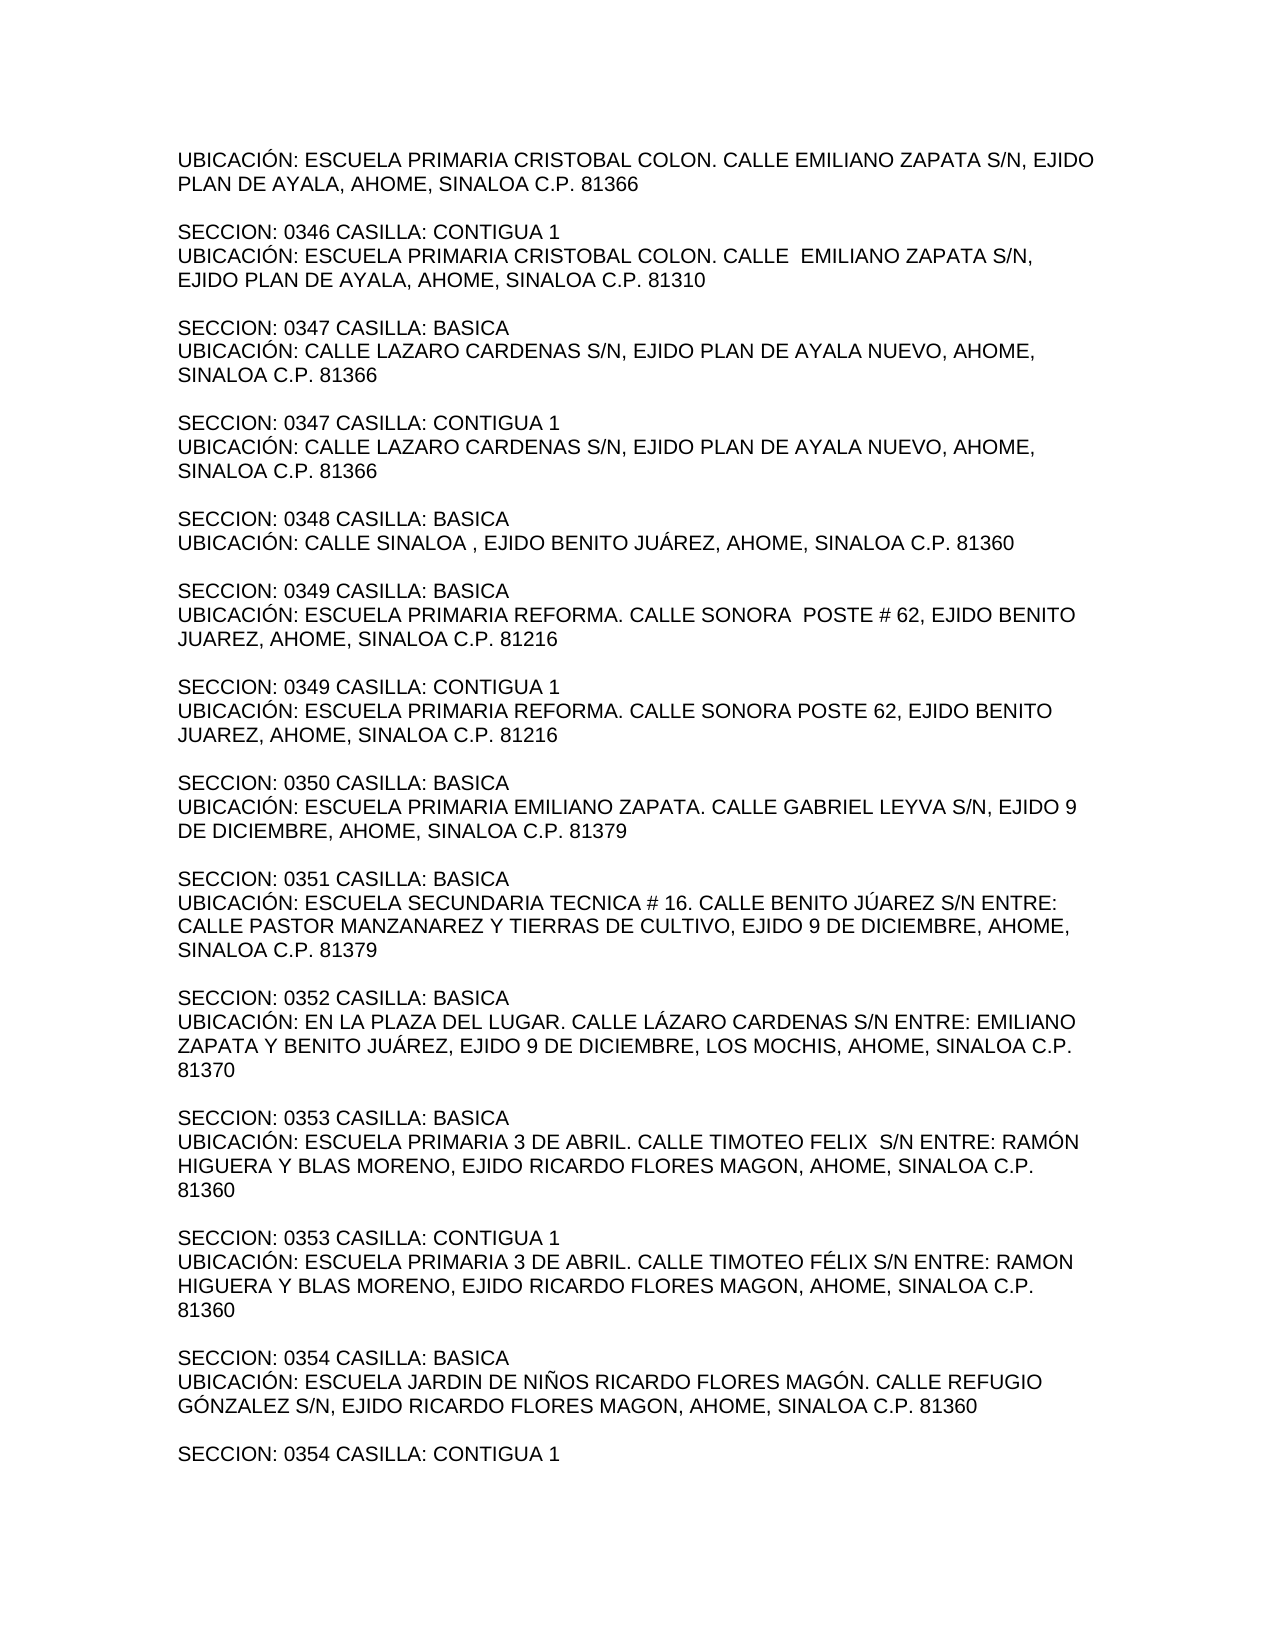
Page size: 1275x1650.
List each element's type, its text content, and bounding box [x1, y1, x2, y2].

text UBICACIÓN: ESCUELA PRIMARIA 3 DE ABRIL. CALLE TIMOTEO FELIX S/N ENTRE: RAMÓN HIGUERA Y BLAS MORENO, EJIDO RICARDO FLORES MAGON, AHOME, SINALOA C.P. 81360 [177, 1130, 1098, 1202]
text UBICACIÓN: ESCUELA PRIMARIA REFORMA. CALLE SONORA POSTE 62, EJIDO BENITO JUAREZ, AHOME, SINALOA C.P. 81216 [177, 699, 1098, 747]
text UBICACIÓN: ESCUELA PRIMARIA EMILIANO ZAPATA. CALLE GABRIEL LEYVA S/N, EJIDO 9 DE DICIEMBRE, AHOME, SINALOA C.P. 81379 [177, 794, 1098, 842]
text UBICACIÓN: EN LA PLAZA DEL LUGAR. CALLE LÁZARO CARDENAS S/N ENTRE: EMILIANO ZAPATA Y BENITO JUÁREZ, EJIDO 9 DE DICIEMBRE, LOS MOCHIS, AHOME, SINALOA C.P. 81370 [177, 1010, 1098, 1082]
text SECCION: 0346 CASILLA: CONTIGUA 1 [177, 219, 1098, 243]
text SECCION: 0352 CASILLA: BASICA [177, 986, 1098, 1010]
text UBICACIÓN: ESCUELA SECUNDARIA TECNICA # 16. CALLE BENITO JÚAREZ S/N ENTRE: CALLE PASTOR MANZANAREZ Y TIERRAS DE CULTIVO, EJIDO 9 DE DICIEMBRE, AHOME, SINALOA C.P. 81379 [177, 890, 1098, 962]
text UBICACIÓN: CALLE LAZARO CARDENAS S/N, EJIDO PLAN DE AYALA NUEVO, AHOME, SINALOA C.P. 81366 [177, 339, 1098, 387]
text UBICACIÓN: ESCUELA PRIMARIA CRISTOBAL COLON. CALLE EMILIANO ZAPATA S/N, EJIDO PLAN DE AYALA, AHOME, SINALOA C.P. 81310 [177, 243, 1098, 291]
text SECCION: 0347 CASILLA: CONTIGUA 1 [177, 411, 1098, 435]
text SECCION: 0353 CASILLA: CONTIGUA 1 [177, 1226, 1098, 1250]
text SECCION: 0354 CASILLA: CONTIGUA 1 [177, 1441, 1098, 1465]
text UBICACIÓN: CALLE LAZARO CARDENAS S/N, EJIDO PLAN DE AYALA NUEVO, AHOME, SINALOA C.P. 81366 [177, 435, 1098, 483]
text SECCION: 0351 CASILLA: BASICA [177, 866, 1098, 890]
text SECCION: 0348 CASILLA: BASICA [177, 507, 1098, 531]
text SECCION: 0353 CASILLA: BASICA [177, 1106, 1098, 1130]
text SECCION: 0350 CASILLA: BASICA [177, 771, 1098, 794]
text UBICACIÓN: ESCUELA JARDIN DE NIÑOS RICARDO FLORES MAGÓN. CALLE REFUGIO GÓNZALEZ S/N, EJIDO RICARDO FLORES MAGON, AHOME, SINALOA C.P. 81360 [177, 1369, 1098, 1417]
text SECCION: 0354 CASILLA: BASICA [177, 1346, 1098, 1369]
text SECCION: 0349 CASILLA: CONTIGUA 1 [177, 675, 1098, 699]
text UBICACIÓN: ESCUELA PRIMARIA REFORMA. CALLE SONORA POSTE # 62, EJIDO BENITO JUAREZ, AHOME, SINALOA C.P. 81216 [177, 603, 1098, 651]
text UBICACIÓN: CALLE SINALOA , EJIDO BENITO JUÁREZ, AHOME, SINALOA C.P. 81360 [177, 531, 1098, 555]
text UBICACIÓN: ESCUELA PRIMARIA CRISTOBAL COLON. CALLE EMILIANO ZAPATA S/N, EJIDO PLAN DE AYALA, AHOME, SINALOA C.P. 81366 [177, 148, 1098, 196]
text SECCION: 0347 CASILLA: BASICA [177, 315, 1098, 339]
text UBICACIÓN: ESCUELA PRIMARIA 3 DE ABRIL. CALLE TIMOTEO FÉLIX S/N ENTRE: RAMON HIGUERA Y BLAS MORENO, EJIDO RICARDO FLORES MAGON, AHOME, SINALOA C.P. 81360 [177, 1250, 1098, 1322]
text SECCION: 0349 CASILLA: BASICA [177, 579, 1098, 603]
